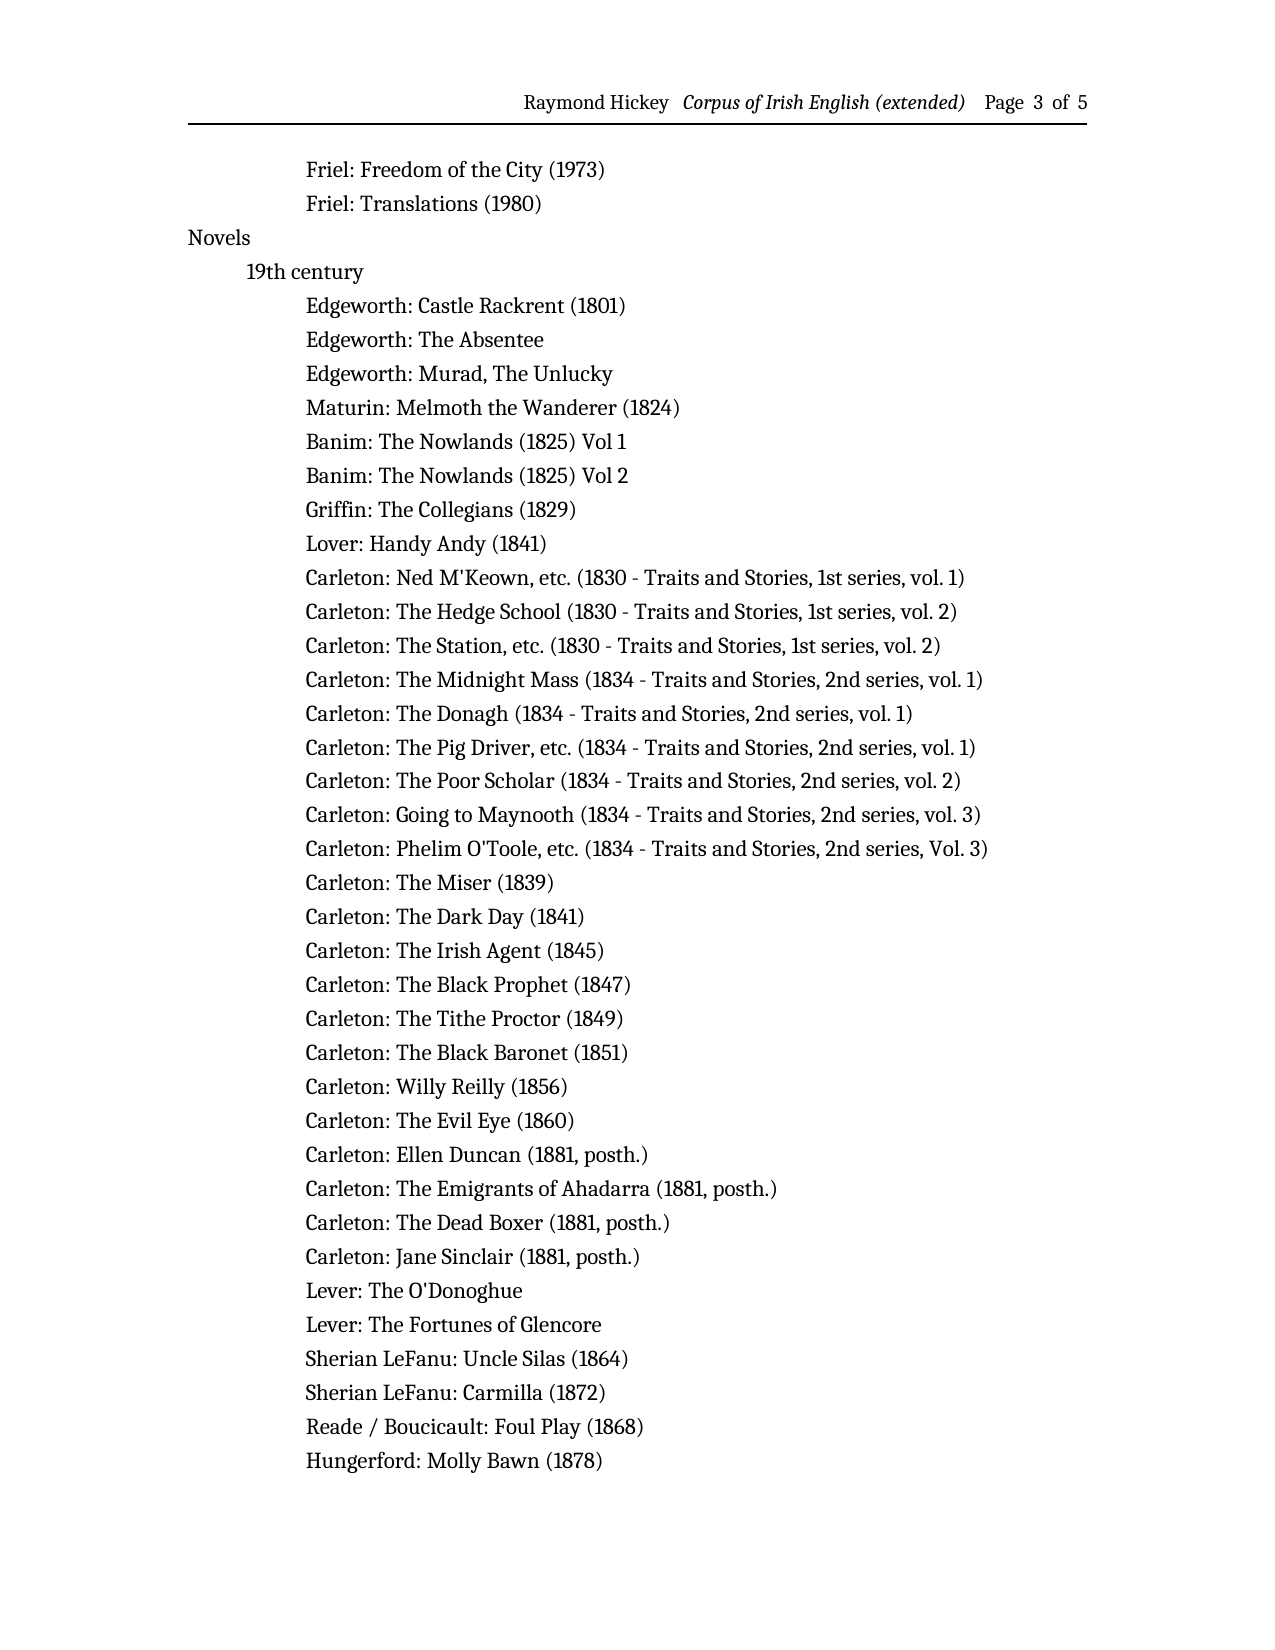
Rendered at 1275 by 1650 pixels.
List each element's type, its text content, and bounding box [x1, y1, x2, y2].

text Lever: The O'Donoghue [187, 1271, 1087, 1304]
text Carleton: The Black Baronet (1851) [187, 1033, 1087, 1066]
text Carleton: Going to Maynooth (1834 - Traits and Stories, 2nd series, vol. 3) [187, 795, 1087, 828]
text Edgeworth: Murad, The Unlucky [187, 354, 1087, 387]
text Carleton: Willy Reilly (1856) [187, 1067, 1087, 1100]
text Carleton: The Midnight Mass (1834 - Traits and Stories, 2nd series, vol. 1) [187, 659, 1087, 693]
text Carleton: The Emigrants of Ahadarra (1881, posth.) [187, 1169, 1087, 1202]
text Friel: Freedom of the City (1973) [187, 150, 1087, 183]
text Carleton: The Station, etc. (1830 - Traits and Stories, 1st series, vol. 2) [187, 625, 1087, 659]
text Lover: Handy Andy (1841) [187, 523, 1087, 557]
text Reade / Boucicault: Foul Play (1868) [187, 1406, 1087, 1440]
text Carleton: The Dead Boxer (1881, posth.) [187, 1203, 1087, 1236]
text Griffin: The Collegians (1829) [187, 489, 1087, 523]
text Carleton: Jane Sinclair (1881, posth.) [187, 1237, 1087, 1270]
text Carleton: The Miser (1839) [187, 863, 1087, 896]
text Sherian LeFanu: Carmilla (1872) [187, 1372, 1087, 1406]
text Novels [187, 218, 1087, 251]
text Carleton: The Evil Eye (1860) [187, 1101, 1087, 1134]
text Carleton: The Pig Driver, etc. (1834 - Traits and Stories, 2nd series, vol. 1) [187, 727, 1087, 761]
text 19th century [187, 252, 1087, 285]
text Friel: Translations (1980) [187, 184, 1087, 217]
text Carleton: The Black Prophet (1847) [187, 965, 1087, 998]
text Banim: The Nowlands (1825) Vol 1 [187, 422, 1087, 455]
text Carleton: The Tithe Proctor (1849) [187, 999, 1087, 1032]
text Carleton: The Dark Day (1841) [187, 897, 1087, 930]
text Carleton: The Donagh (1834 - Traits and Stories, 2nd series, vol. 1) [187, 693, 1087, 727]
text Carleton: Ellen Duncan (1881, posth.) [187, 1135, 1087, 1168]
text Carleton: Ned M'Keown, etc. (1830 - Traits and Stories, 1st series, vol. 1) [187, 557, 1087, 591]
text Hungerford: Molly Bawn (1878) [187, 1440, 1087, 1474]
text Carleton: Phelim O'Toole, etc. (1834 - Traits and Stories, 2nd series, Vol. 3) [187, 829, 1087, 862]
text Banim: The Nowlands (1825) Vol 2 [187, 456, 1087, 489]
text Carleton: The Irish Agent (1845) [187, 931, 1087, 964]
text Maturin: Melmoth the Wanderer (1824) [187, 388, 1087, 421]
text Sherian LeFanu: Uncle Silas (1864) [187, 1338, 1087, 1372]
text Lever: The Fortunes of Glencore [187, 1304, 1087, 1338]
text Carleton: The Hedge School (1830 - Traits and Stories, 1st series, vol. 2) [187, 591, 1087, 625]
text Carleton: The Poor Scholar (1834 - Traits and Stories, 2nd series, vol. 2) [187, 761, 1087, 794]
text Edgeworth: Castle Rackrent (1801) [187, 286, 1087, 319]
text Edgeworth: The Absentee [187, 320, 1087, 353]
